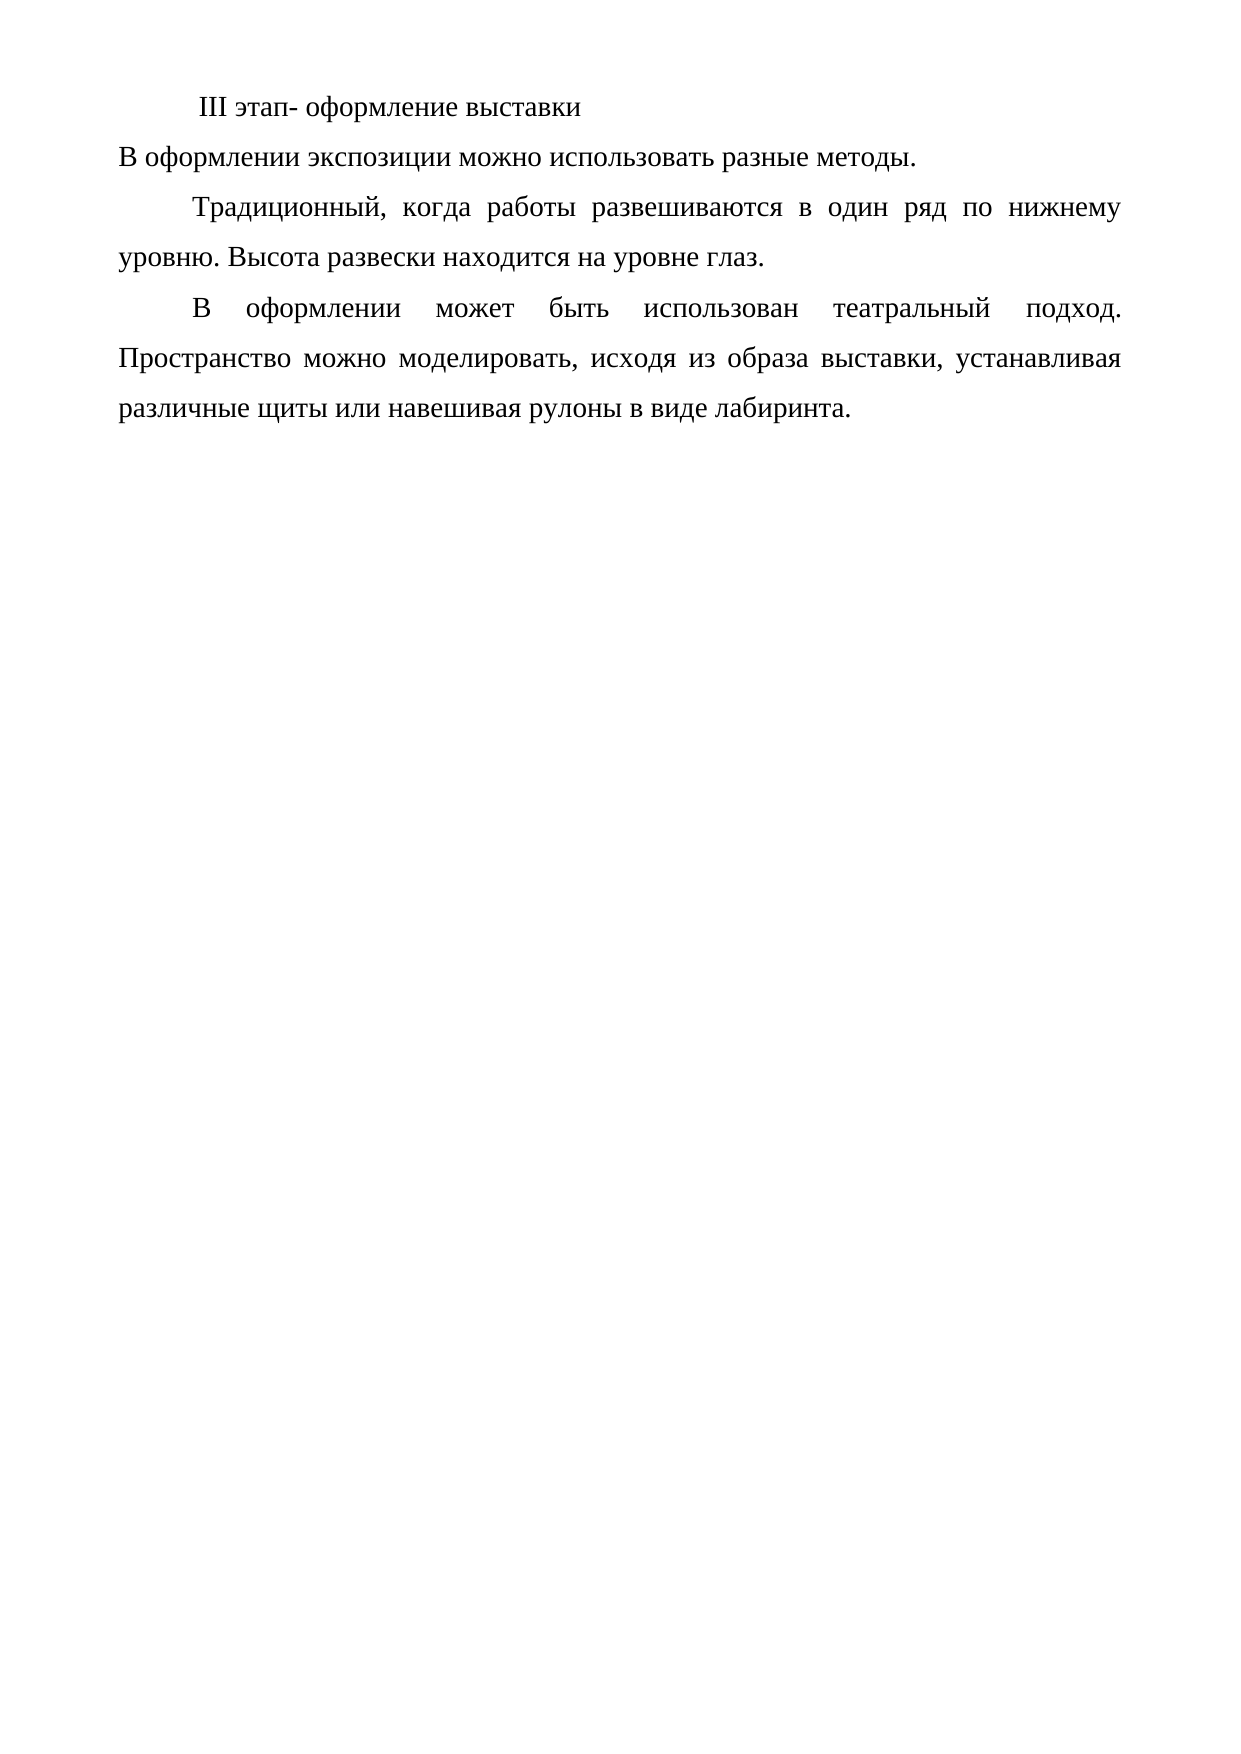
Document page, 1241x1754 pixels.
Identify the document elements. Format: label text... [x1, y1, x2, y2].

text Традиционный, когда работы развешиваются в один ряд по нижнему уровню. Высота развески находится на уровне глаз. [118, 189, 1122, 273]
text В оформлении может быть использован театральный подход. Пространство можно моделировать, исходя из образа выставки, устанавливая различные щиты или навешивая рулоны в виде лабиринта. [118, 290, 1122, 424]
text III этап- оформление выставки [118, 89, 1122, 122]
text В оформлении экспозиции можно использовать разные методы. [118, 139, 1122, 172]
